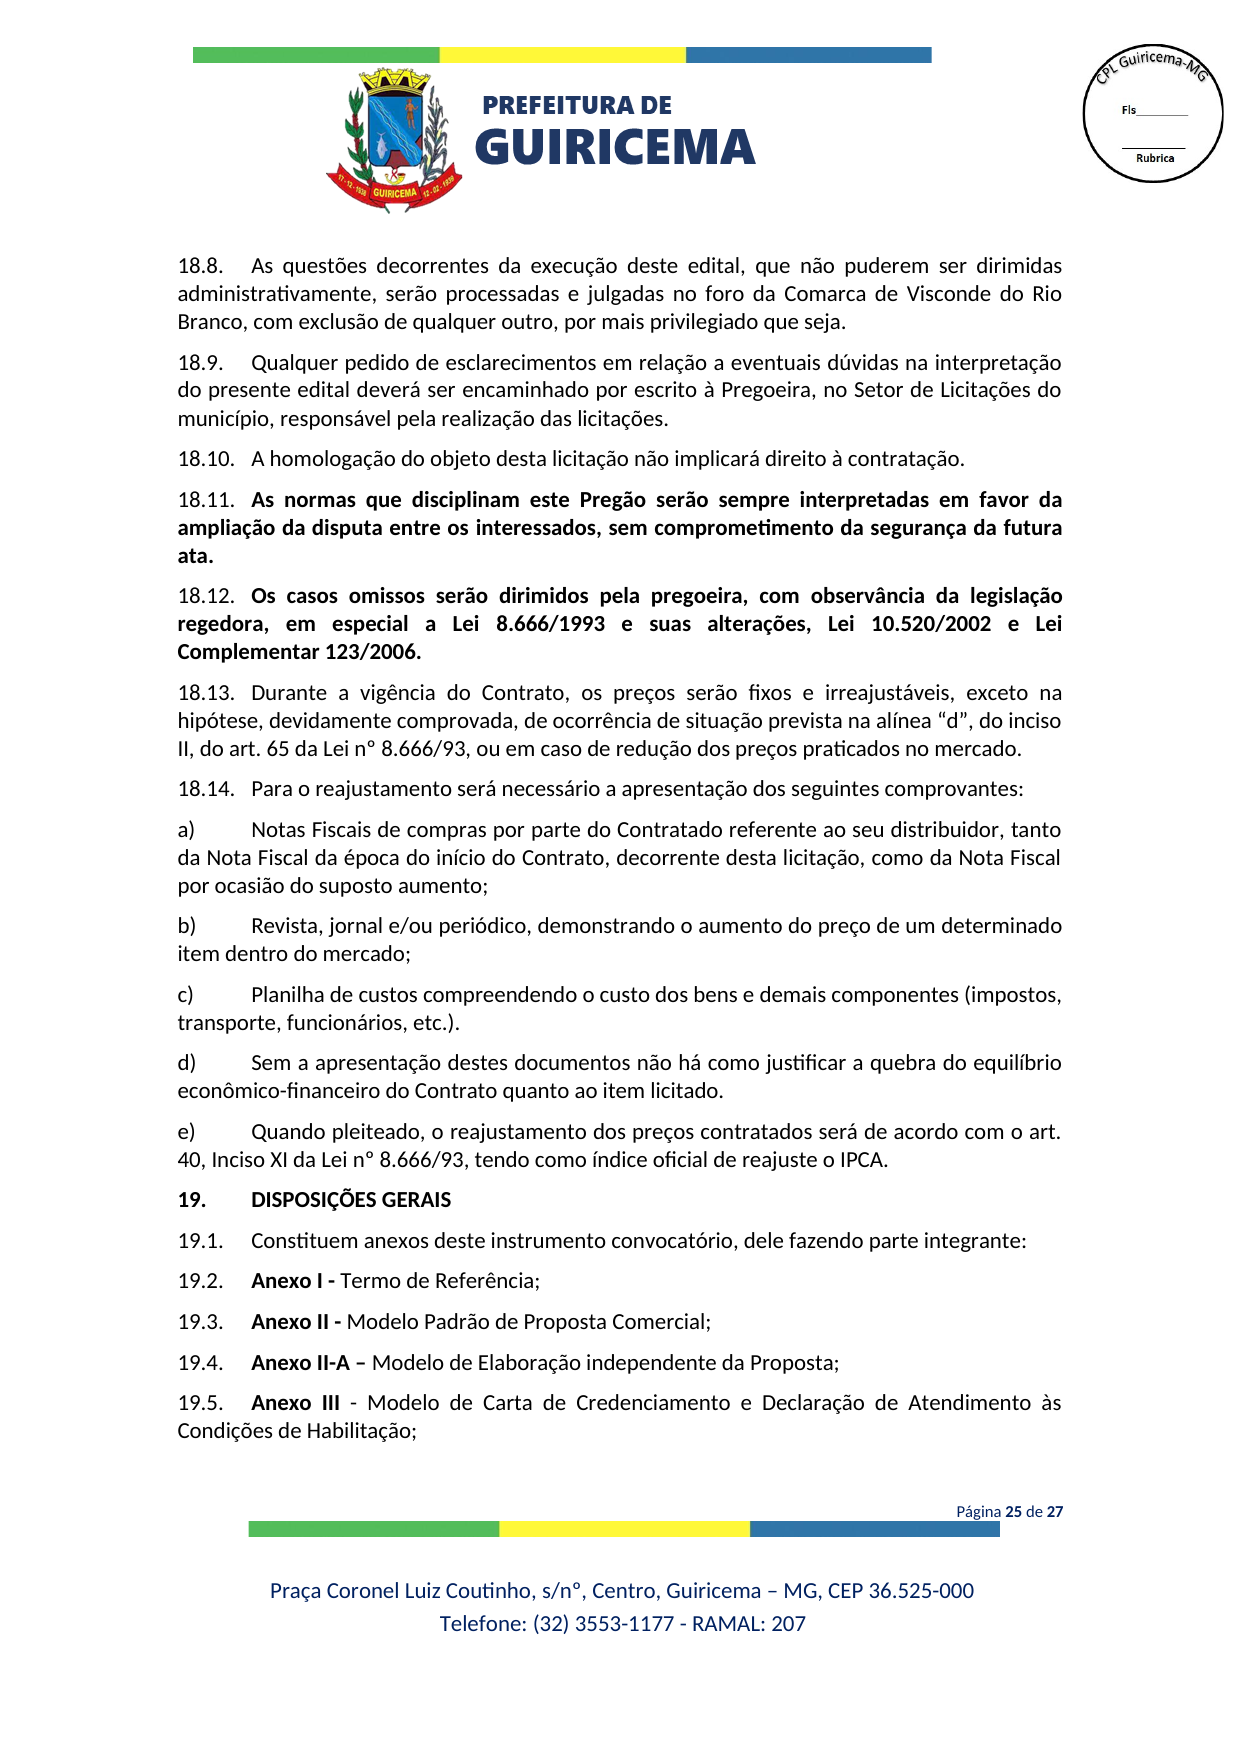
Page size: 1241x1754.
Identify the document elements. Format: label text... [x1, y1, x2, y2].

list Anexo II-A – Modelo de Elaboração independente da Proposta; [177, 1348, 1064, 1376]
list Quando pleiteado, o reajustamento dos preços contratados será de acordo com o art. 40, Inciso XI da Lei nº 8.666/93, tendo como índice oficial de reajuste o IPCA. [177, 1117, 1064, 1173]
list Anexo III - Modelo de Carta de Credenciamento e Declaração de Atendimento às Condições de Habilitação; [177, 1388, 1064, 1444]
list Os casos omissos serão dirimidos pela pregoeira, com observância da legislação regedora, em especial a Lei 8.666/1993 e suas alterações, Lei 10.520/2002 e Lei Complementar 123/2006. [177, 581, 1064, 665]
list Para o reajustamento será necessário a apresentação dos seguintes comprovantes: [177, 774, 1064, 802]
list Qualquer pedido de esclarecimentos em relação a eventuais dúvidas na interpretação do presente edital deverá ser encaminhado por escrito à Pregoeira, no Setor de Licitações do município, responsável pela realização das licitações. [177, 348, 1064, 432]
list As questões decorrentes da execução deste edital, que não puderem ser dirimidas administrativamente, serão processadas e julgadas no foro da Comarca de Visconde do Rio Branco, com exclusão de qualquer outro, por mais privilegiado que seja. [177, 251, 1064, 335]
list Anexo I - Termo de Referência; [177, 1267, 1064, 1295]
list Durante a vigência do Contrato, os preços serão fixos e irreajustáveis, exceto na hipótese, devidamente comprovada, de ocorrência de situação prevista na alínea “d”, do inciso II, do art. 65 da Lei nº 8.666/93, ou em caso de redução dos preços praticados no mercado. [177, 678, 1064, 762]
list A homologação do objeto desta licitação não implicará direito à contratação. [177, 444, 1064, 472]
list Sem a apresentação destes documentos não há como justificar a quebra do equilíbrio econômico-financeiro do Contrato quanto ao item licitado. [177, 1048, 1064, 1104]
list Constituem anexos deste instrumento convocatório, dele fazendo parte integrante: [177, 1226, 1064, 1254]
picture [248, 1521, 1000, 1537]
list Revista, jornal e/ou periódico, demonstrando o aumento do preço de um determinado item dentro do mercado; [177, 911, 1064, 967]
list Notas Fiscais de compras por parte do Contratado referente ao seu distribuidor, tanto da Nota Fiscal da época do início do Contrato, decorrente desta licitação, como da Nota Fiscal por ocasião do suposto aumento; [177, 815, 1064, 899]
list Anexo II - Modelo Padrão de Proposta Comercial; [177, 1307, 1064, 1335]
list DISPOSIÇÕES GERAIS [177, 1186, 1064, 1214]
list As normas que disciplinam este Pregão serão sempre interpretadas em favor da ampliação da disputa entre os interessados, sem comprometimento da segurança da futura ata. [177, 485, 1064, 569]
picture [1082, 44, 1224, 183]
list Planilha de custos compreendendo o custo dos bens e demais componentes (impostos, transporte, funcionários, etc.). [177, 980, 1064, 1036]
